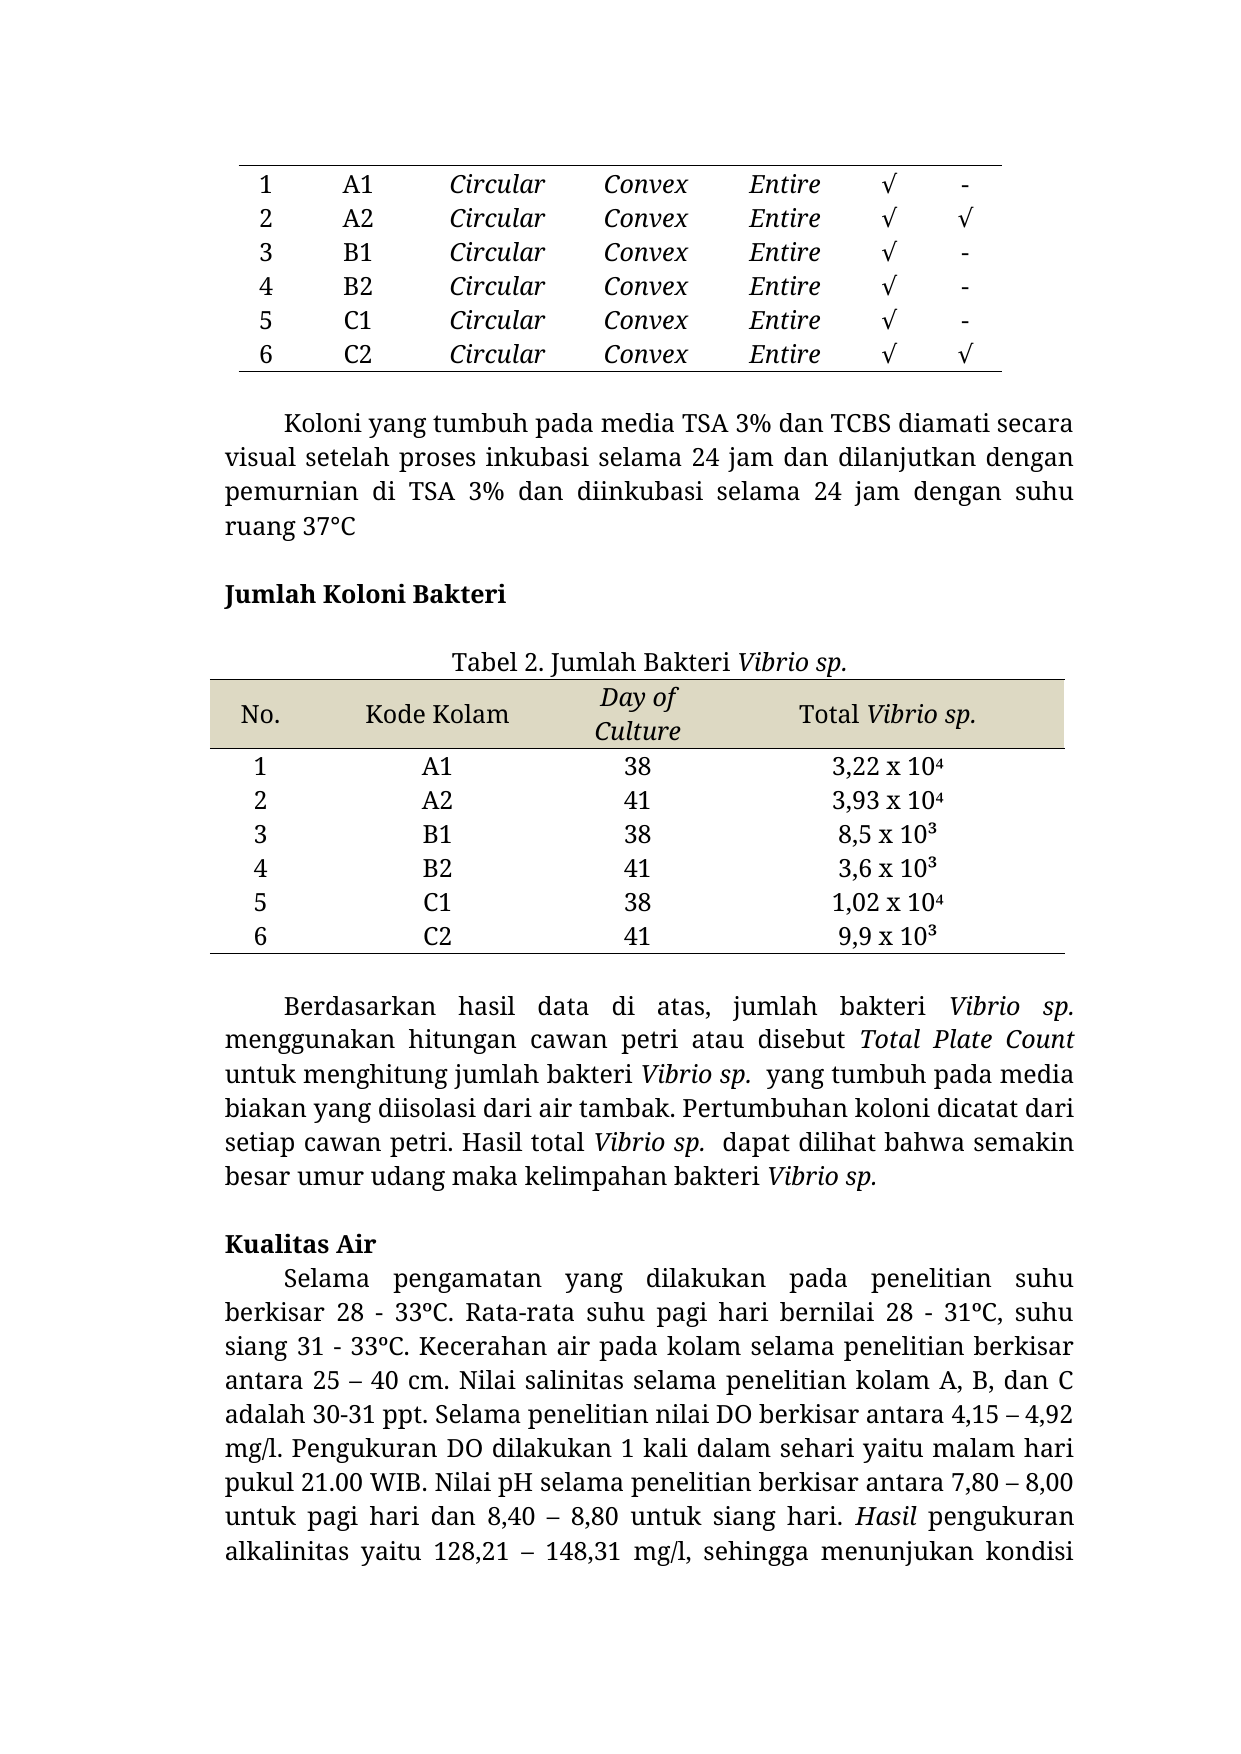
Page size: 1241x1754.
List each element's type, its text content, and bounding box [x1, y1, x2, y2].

table_cell 1,02 x 10⁴ [711, 885, 1064, 919]
table_cell 3,22 x 10⁴ [711, 749, 1064, 783]
table_cell Circular [423, 201, 572, 234]
table_cell C1 [293, 303, 423, 337]
table_cell 4 [210, 851, 311, 885]
table_cell 3 [210, 817, 311, 851]
table_cell 4 [239, 269, 293, 303]
table_cell 8,5 x 10³ [711, 817, 1064, 851]
table_cell Convex [572, 235, 720, 269]
table_cell C2 [311, 919, 564, 953]
table_cell C2 [293, 337, 423, 371]
table_cell Entire [720, 235, 849, 269]
table_cell √ [850, 235, 928, 269]
table_cell 6 [239, 337, 293, 371]
table_cell - [929, 166, 1002, 201]
table_cell A1 [293, 166, 423, 201]
table_header Kode Kolam [311, 680, 564, 748]
table_cell 38 [564, 885, 711, 919]
table_cell Convex [572, 337, 720, 371]
table_cell Entire [720, 269, 849, 303]
table_cell 3 [239, 235, 293, 269]
table_cell 3,93 x 10⁴ [711, 783, 1064, 817]
text Berdasarkan hasil data di atas, jumlah bakteri Vibrio sp. menggunakan hitungan cawan petri atau disebut Total Plate Count untuk menghitung jumlah bakteri Vibrio sp. yang tumbuh pada media biakan yang diisolasi dari air tambak. Pertumbuhan koloni dicatat dari setiap cawan petri. Hasil total Vibrio sp. dapat dilihat bahwa semakin besar umur udang maka kelimpahan bakteri Vibrio sp. [224, 988, 1075, 1192]
table_cell Entire [720, 337, 849, 371]
table_cell √ [929, 337, 1002, 371]
table_cell 3,6 x 10³ [711, 851, 1064, 885]
table_cell A2 [293, 201, 423, 234]
table_cell √ [850, 166, 928, 201]
table_cell √ [929, 201, 1002, 234]
table_cell 41 [564, 851, 711, 885]
table_cell - [929, 235, 1002, 269]
table_cell Circular [423, 337, 572, 371]
table_cell √ [850, 269, 928, 303]
table_cell C1 [311, 885, 564, 919]
table_cell 5 [239, 303, 293, 337]
table_cell √ [850, 201, 928, 234]
table_cell B1 [311, 817, 564, 851]
table_cell Convex [572, 303, 720, 337]
table_cell 5 [210, 885, 311, 919]
table_cell 6 [210, 919, 311, 953]
table_cell B1 [293, 235, 423, 269]
table_cell √ [850, 303, 928, 337]
table_cell Circular [423, 166, 572, 201]
table_cell A2 [311, 783, 564, 817]
text Jumlah Koloni Bakteri [224, 576, 1075, 610]
table_cell 2 [210, 783, 311, 817]
table_cell √ [850, 337, 928, 371]
table_cell B2 [311, 851, 564, 885]
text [224, 1261, 1075, 1567]
table_cell 38 [564, 817, 711, 851]
table_cell 38 [564, 749, 711, 783]
table_header No. [210, 680, 311, 748]
text Tabel 2. Jumlah Bakteri Vibrio sp. [224, 644, 1075, 678]
table_cell 41 [564, 783, 711, 817]
table_header Day of Culture [564, 680, 711, 748]
table_header Total Vibrio sp. [711, 680, 1064, 748]
table_cell - [929, 269, 1002, 303]
table_cell Convex [572, 166, 720, 201]
table_cell Entire [720, 201, 849, 234]
table_cell Entire [720, 303, 849, 337]
table_cell Circular [423, 235, 572, 269]
table_cell Convex [572, 269, 720, 303]
text Kualitas Air [224, 1227, 1075, 1261]
table_cell Circular [423, 269, 572, 303]
table_cell Entire [720, 166, 849, 201]
table_cell - [929, 303, 1002, 337]
table_cell 2 [239, 201, 293, 234]
table_cell A1 [311, 749, 564, 783]
table_cell 1 [239, 166, 293, 201]
text Koloni yang tumbuh pada media TSA 3% dan TCBS diamati secara visual setelah proses inkubasi selama 24 jam dan dilanjutkan dengan pemurnian di TSA 3% dan diinkubasi selama 24 jam dengan suhu ruang 37°C [224, 406, 1075, 542]
table_cell 41 [564, 919, 711, 953]
table_cell Convex [572, 201, 720, 234]
table_cell Circular [423, 303, 572, 337]
table_cell 1 [210, 749, 311, 783]
table_cell B2 [293, 269, 423, 303]
table_cell 9,9 x 10³ [711, 919, 1064, 953]
